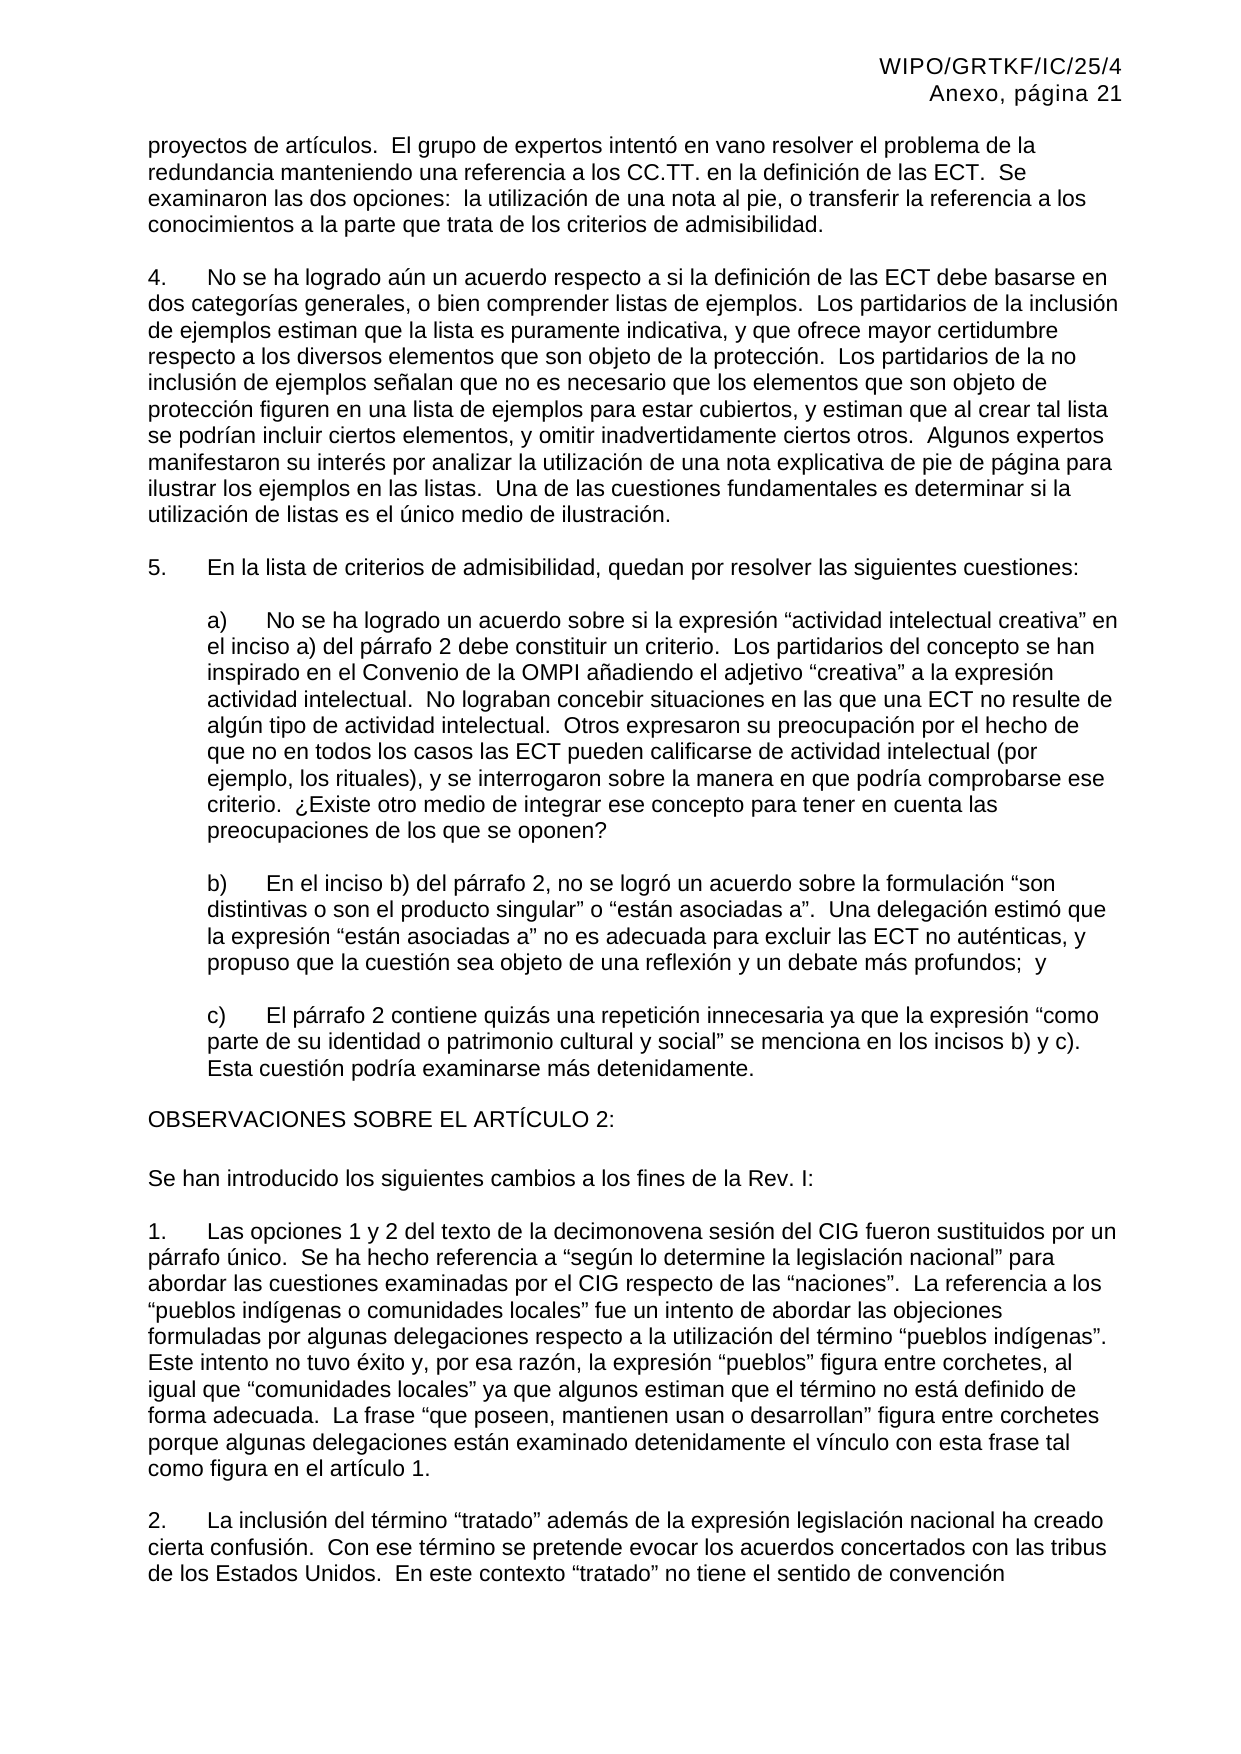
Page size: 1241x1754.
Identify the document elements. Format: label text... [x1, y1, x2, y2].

text Se han introducido los siguientes cambios a los fines de la Rev. I: [148, 1165, 1122, 1191]
subtitle OBSERVACIONES SOBRE EL ARTÍCULO 2: [148, 1106, 1122, 1132]
list En la lista de criterios de admisibilidad, quedan por resolver las siguientes cuestiones: [148, 554, 1122, 580]
list No se ha logrado un acuerdo sobre si la expresión “actividad intelectual creativa” en el inciso a) del párrafo 2 debe constituir un criterio. Los partidarios del concepto se han inspirado en el Convenio de la OMPI añadiendo el adjetivo “creativa” a la expresión actividad intelectual. No lograban concebir situaciones en las que una ECT no resulte de algún tipo de actividad intelectual. Otros expresaron su preocupación por el hecho de que no en todos los casos las ECT pueden calificarse de actividad intelectual (por ejemplo, los rituales), y se interrogaron sobre la manera en que podría comprobarse ese criterio. ¿Existe otro medio de integrar ese concepto para tener en cuenta las preocupaciones de los que se oponen? [207, 607, 1122, 844]
list El párrafo 2 contiene quizás una repetición innecesaria ya que la expresión “como parte de su identidad o patrimonio cultural y social” se menciona en los incisos b) y c). Esta cuestión podría examinarse más detenidamente. [207, 1002, 1122, 1081]
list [148, 1507, 1122, 1587]
list En el inciso b) del párrafo 2, no se logró un acuerdo sobre la formulación “son distintivas o son el producto singular” o “están asociadas a”. Una delegación estimó que la expresión “están asociadas a” no es adecuada para excluir las ECT no auténticas, y propuso que la cuestión sea objeto de una reflexión y un debate más profundos; y [207, 870, 1122, 976]
list Las opciones 1 y 2 del texto de la decimonovena sesión del CIG fueron sustituidos por un párrafo único. Se ha hecho referencia a “según lo determine la legislación nacional” para abordar las cuestiones examinadas por el CIG respecto de las “naciones”. La referencia a los “pueblos indígenas o comunidades locales” fue un intento de abordar las objeciones formuladas por algunas delegaciones respecto a la utilización del término “pueblos indígenas”. Este intento no tuvo éxito y, por esa razón, la expresión “pueblos” figura entre corchetes, al igual que “comunidades locales” ya que algunos estiman que el término no está definido de forma adecuada. La frase “que poseen, mantienen usan o desarrollan” figura entre corchetes porque algunas delegaciones están examinado detenidamente el vínculo con esta frase tal como figura en el artículo 1. [148, 1218, 1122, 1481]
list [148, 132, 1122, 238]
list No se ha logrado aún un acuerdo respecto a si la definición de las ECT debe basarse en dos categorías generales, o bien comprender listas de ejemplos. Los partidarios de la inclusión de ejemplos estiman que la lista es puramente indicativa, y que ofrece mayor certidumbre respecto a los diversos elementos que son objeto de la protección. Los partidarios de la no inclusión de ejemplos señalan que no es necesario que los elementos que son objeto de protección figuren en una lista de ejemplos para estar cubiertos, y estiman que al crear tal lista se podrían incluir ciertos elementos, y omitir inadvertidamente ciertos otros. Algunos expertos manifestaron su interés por analizar la utilización de una nota explicativa de pie de página para ilustrar los ejemplos en las listas. Una de las cuestiones fundamentales es determinar si la utilización de listas es el único medio de ilustración. [148, 264, 1122, 527]
